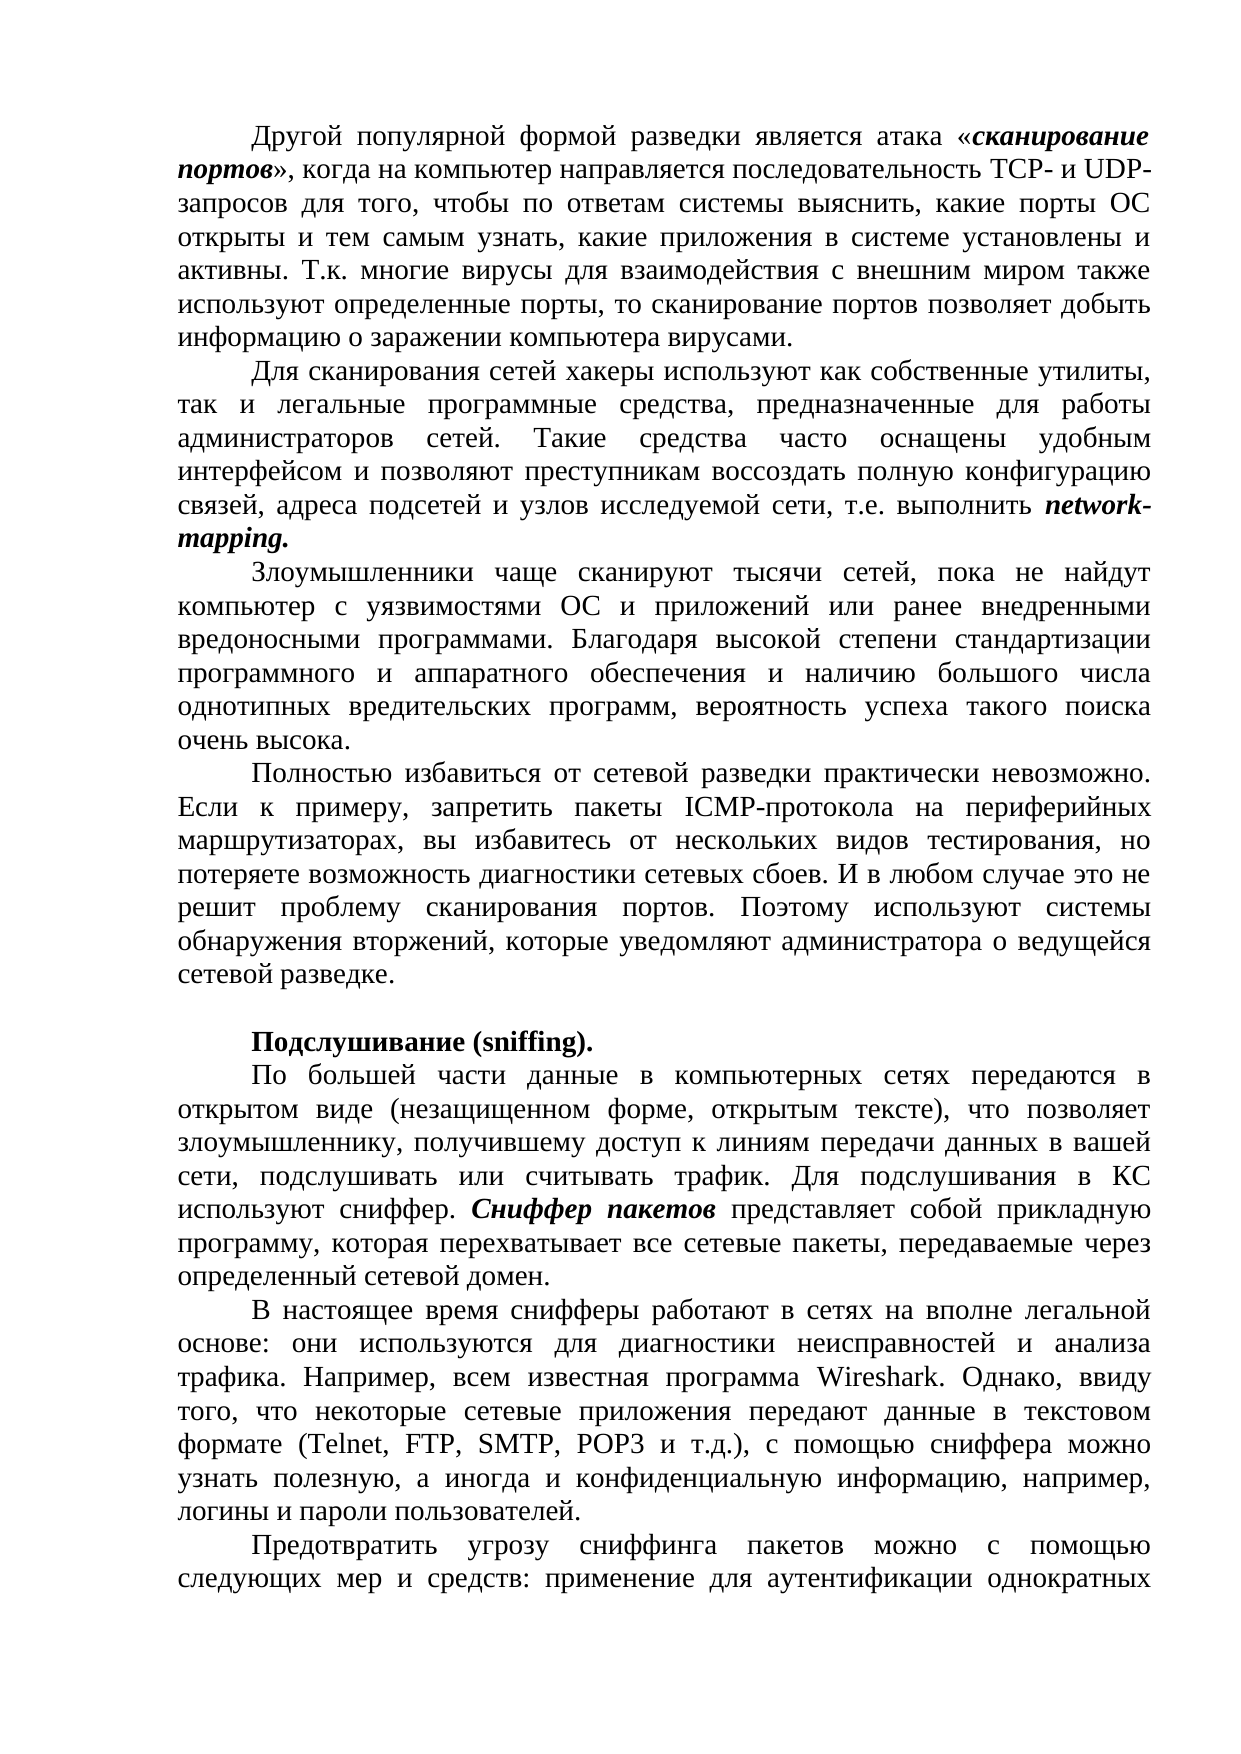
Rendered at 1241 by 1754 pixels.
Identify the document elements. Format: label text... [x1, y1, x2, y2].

text В настоящее время снифферы работают в сетях на вполне легальной основе: они используются для диагностики неисправностей и анализа трафика. Например, всем известная программа Wireshark. Однако, ввиду того, что некоторые сетевые приложения передают данные в текстовом формате (Telnet, FTP, SMTP, POP3 и т.д.), с помощью сниффера можно узнать полезную, а иногда и конфиденциальную информацию, например, логины и пароли пользователей. [177, 1292, 1152, 1527]
text Злоумышленники чаще сканируют тысячи сетей, пока не найдут компьютер с уязвимостями ОС и приложений или ранее внедренными вредоносными программами. Благодаря высокой степени стандартизации программного и аппаратного обеспечения и наличию большого числа однотипных вредительских программ, вероятность успеха такого поиска очень высока. [177, 554, 1152, 755]
text Полностью избавиться от сетевой разведки практически невозможно. Если к примеру, запретить пакеты ICMP-протокола на периферийных маршрутизаторах, вы избавитесь от нескольких видов тестирования, но потеряете возможность диагностики сетевых сбоев. И в любом случае это не решит проблему сканирования портов. Поэтому используют системы обнаружения вторжений, которые уведомляют администратора о ведущейся сетевой разведке. [177, 755, 1152, 990]
text Другой популярной формой разведки является атака «сканирование портов», когда на компьютер направляется последовательность TCP- и UDP-запросов для того, чтобы по ответам системы выяснить, какие порты ОС открыты и тем самым узнать, какие приложения в системе установлены и активны. Т.к. многие вирусы для взаимодействия с внешним миром также используют определенные порты, то сканирование портов позволяет добыть информацию о заражении компьютера вирусами. [177, 118, 1152, 353]
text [177, 1527, 1152, 1594]
text Подслушивание (sniffing). [177, 1024, 1152, 1057]
text По большей части данные в компьютерных сетях передаются в открытом виде (незащищенном форме, открытым тексте), что позволяет злоумышленнику, получившему доступ к линиям передачи данных в вашей сети, подслушивать или считывать трафик. Для подслушивания в КС используют сниффер. Сниффер пакетов представляет собой прикладную программу, которая перехватывает все сетевые пакеты, передаваемые через определенный сетевой домен. [177, 1057, 1152, 1292]
text Для сканирования сетей хакеры используют как собственные утилиты, так и легальные программные средства, предназначенные для работы администраторов сетей. Такие средства часто оснащены удобным интерфейсом и позволяют преступникам воссоздать полную конфигурацию связей, адреса подсетей и узлов исследуемой сети, т.е. выполнить network-mapping. [177, 353, 1152, 554]
